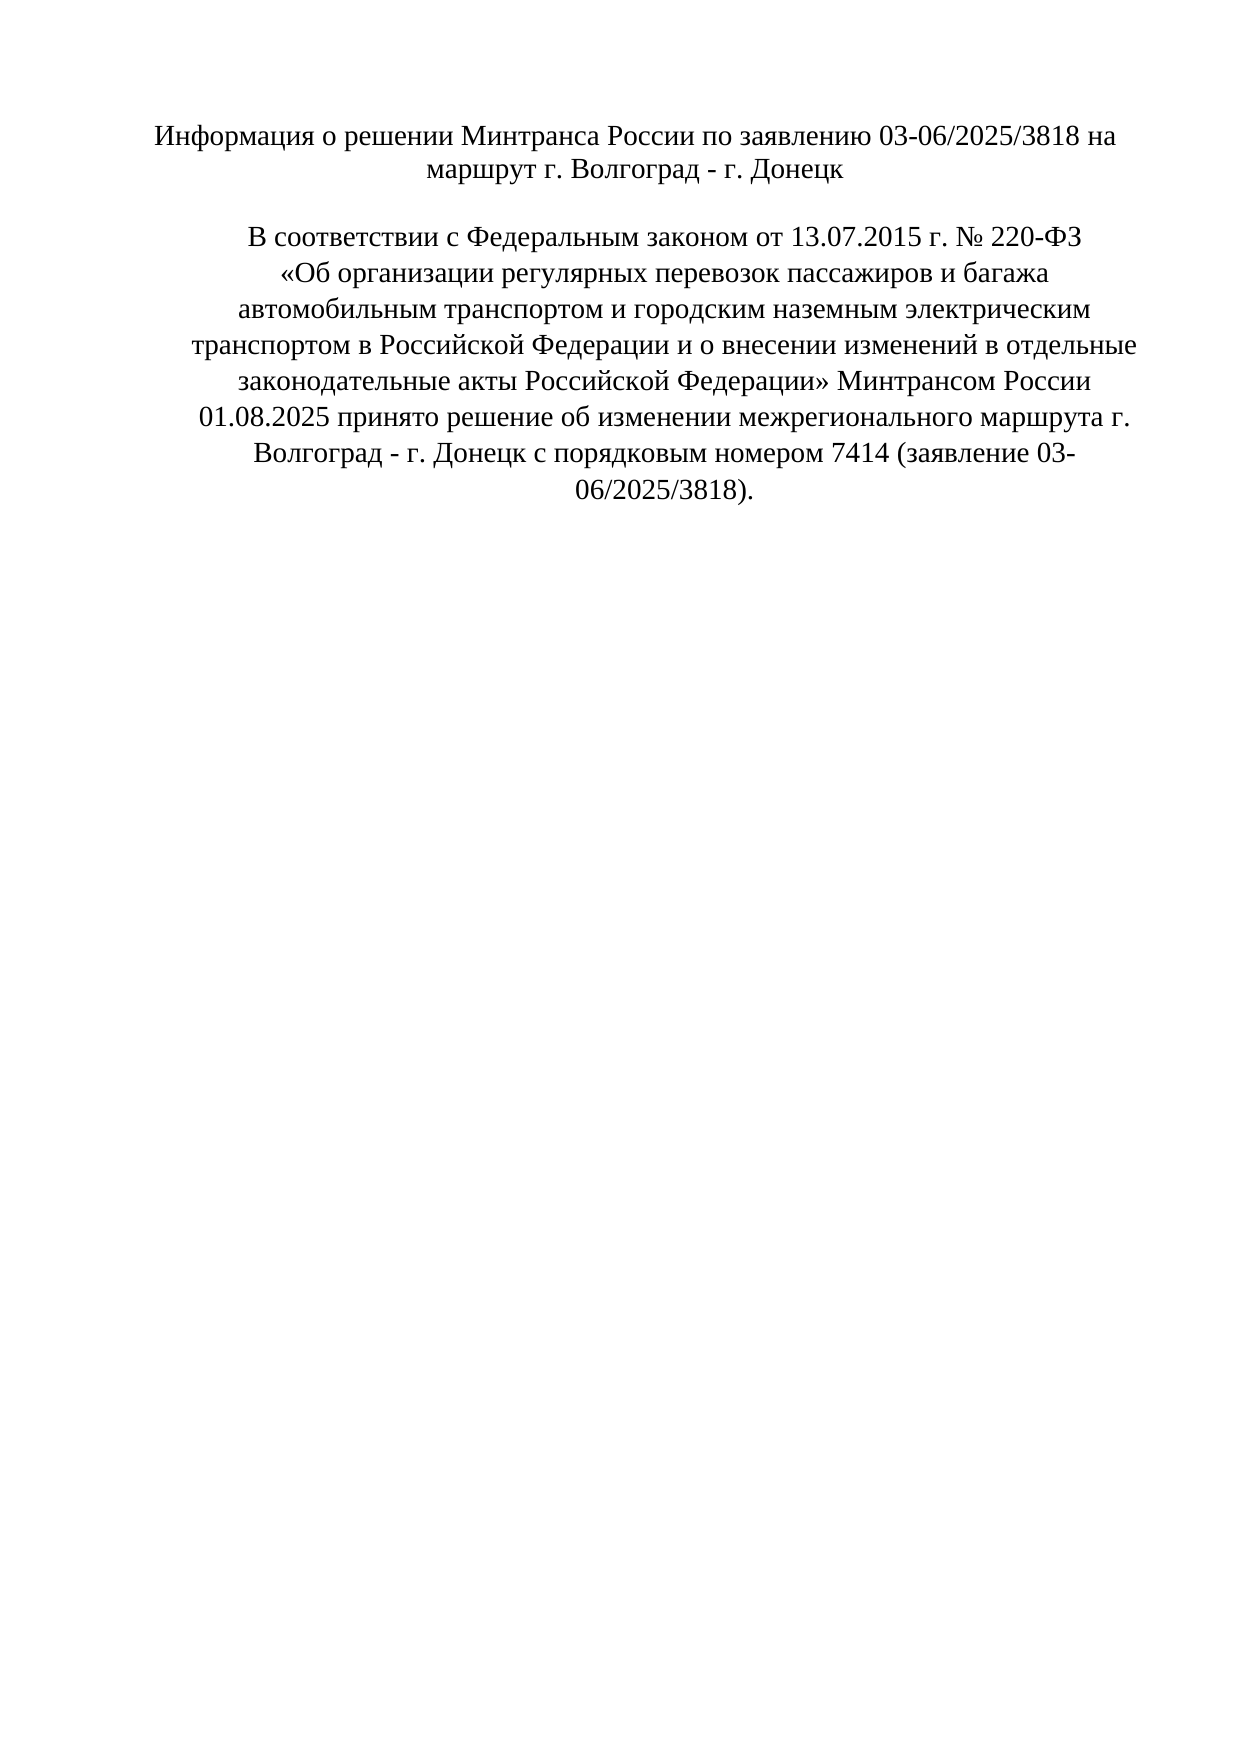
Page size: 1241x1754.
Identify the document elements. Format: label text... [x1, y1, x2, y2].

text Информация о решении Минтранса России по заявлению 03-06/2025/3818 на маршрут г. Волгоград - г. Донецк [118, 118, 1152, 185]
text В соответствии с Федеральным законом от 13.07.2015 г. № 220-ФЗ «Об организации регулярных перевозок пассажиров и багажа автомобильным транспортом и городским наземным электрическим транспортом в Российской Федерации и о внесении изменений в отдельные законодательные акты Российской Федерации» Минтрансом России 01.08.2025 принято решение об изменении межрегионального маршрута г. Волгоград - г. Донецк с порядковым номером 7414 (заявление 03-06/2025/3818). [177, 219, 1152, 505]
